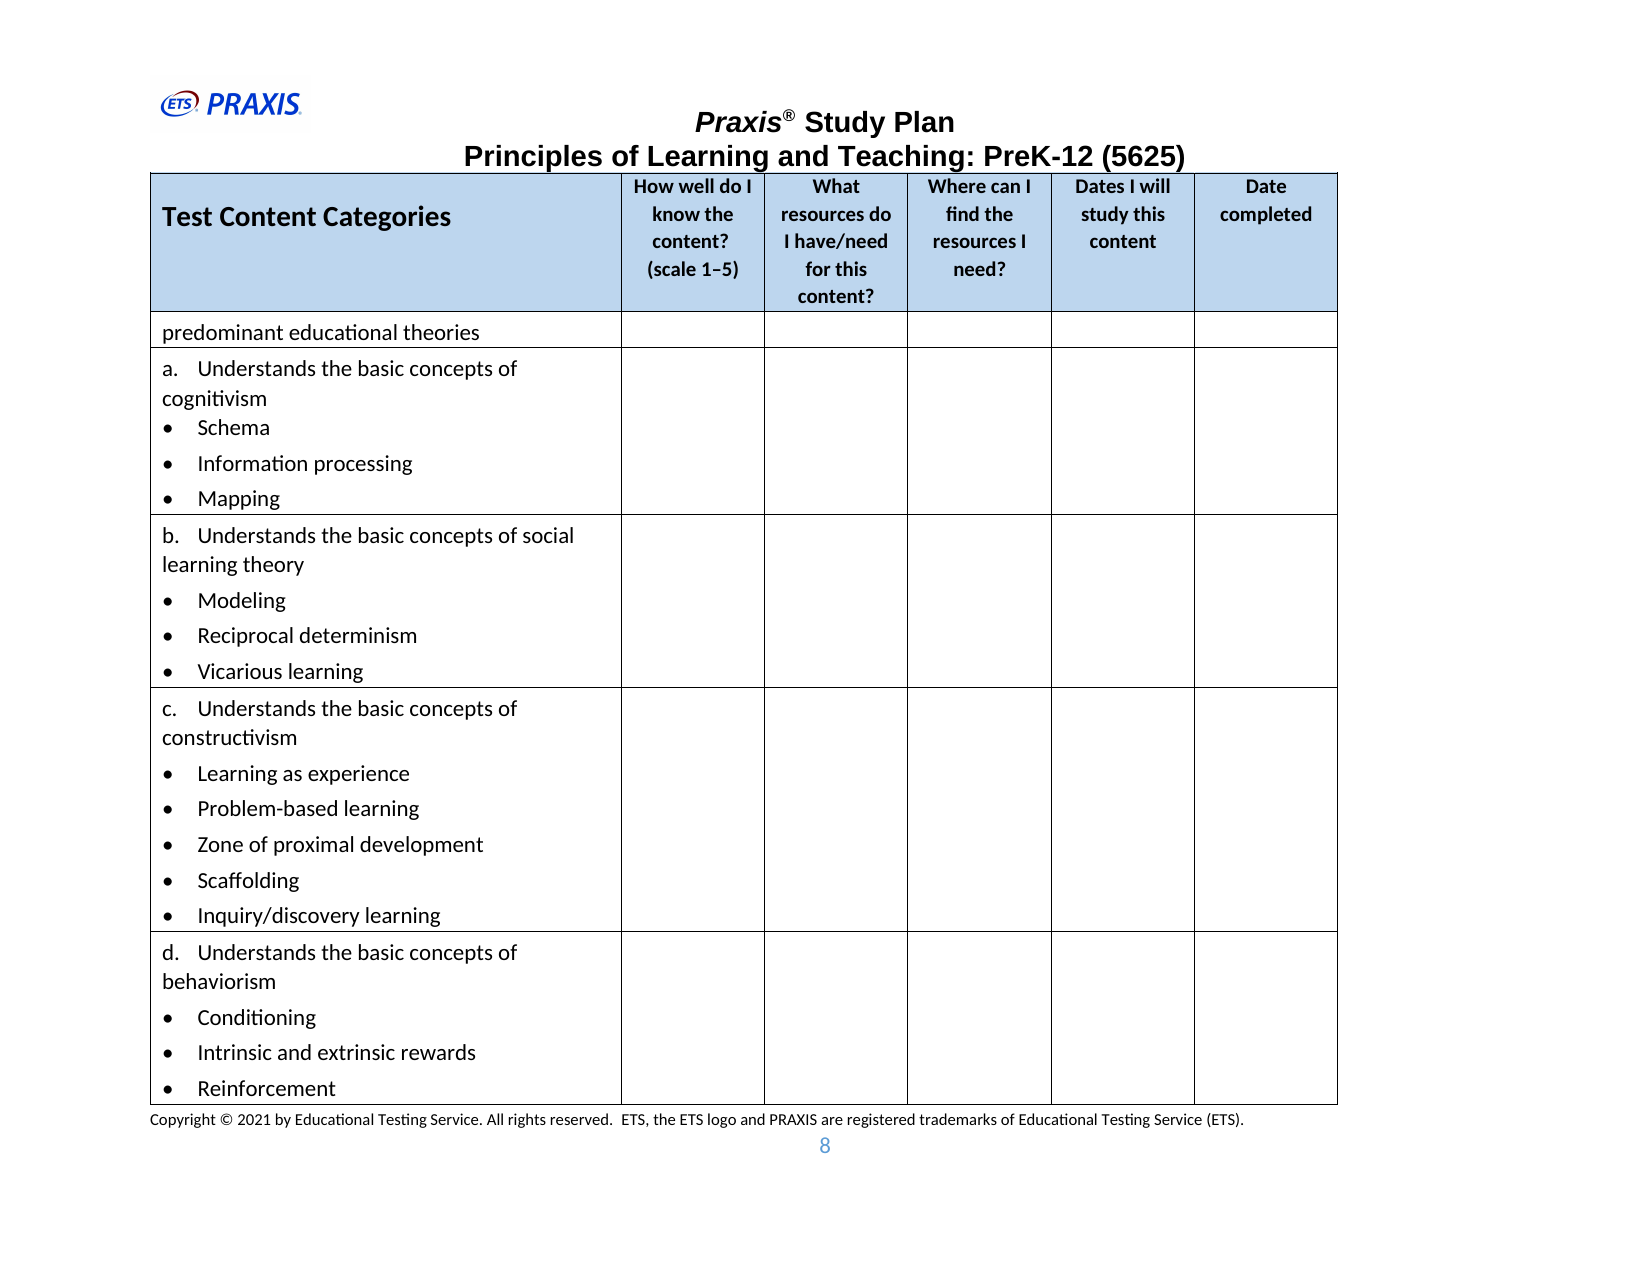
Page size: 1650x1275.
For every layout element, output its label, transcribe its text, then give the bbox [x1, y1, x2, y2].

table_cell [1195, 688, 1337, 931]
table_header What resources do I have/need for this content? [765, 174, 907, 311]
table_cell [1052, 348, 1194, 514]
table_cell b. Understands the basic concepts of social learning theory • Modeling • Reciprocal determinism • Vicarious learning [151, 515, 621, 687]
table_cell [622, 688, 764, 931]
table_cell d. Understands the basic concepts of behaviorism • Conditioning • Intrinsic and extrinsic rewards • Reinforcement • Punishment [151, 932, 621, 1103]
table_cell [765, 312, 907, 347]
table_cell [908, 312, 1051, 347]
table_cell c. Understands the basic concepts of constructivism • Learning as experience • Problem-based learning • Zone of proximal development • Scaffolding • Inquiry/discovery learning [151, 688, 621, 931]
table_header How well do I know the content? (scale 1–5) [622, 174, 764, 311]
table_cell [1052, 312, 1194, 347]
table_cell [908, 515, 1051, 687]
table_header Date completed [1195, 174, 1337, 311]
table_cell [1195, 515, 1337, 687]
table_cell [1195, 312, 1337, 347]
table_cell [622, 348, 764, 514]
table_cell [765, 932, 907, 1103]
table_cell [908, 348, 1051, 514]
table_cell [908, 688, 1051, 931]
table_cell [622, 932, 764, 1103]
table_cell [765, 348, 907, 514]
picture [150, 75, 311, 133]
table_cell [765, 688, 907, 931]
table_cell [1052, 515, 1194, 687]
table_cell [1195, 348, 1337, 514]
table_cell [908, 932, 1051, 1103]
table_cell [1052, 688, 1194, 931]
table_cell [622, 515, 764, 687]
table_header Test Content Categories [151, 174, 621, 311]
table_header Dates I will study this content [1052, 174, 1194, 311]
table_cell [622, 312, 764, 347]
table_cell [1052, 932, 1194, 1103]
table_cell [1195, 932, 1337, 1103]
table_header Where can I find the resources I need? [908, 174, 1051, 311]
table_cell 2. Knows how to apply the basic concepts of predominant educational theories [151, 312, 621, 347]
table_cell [765, 515, 907, 687]
table_cell a. Understands the basic concepts of cognitivism • Schema • Information processing • Mapping [151, 348, 621, 514]
